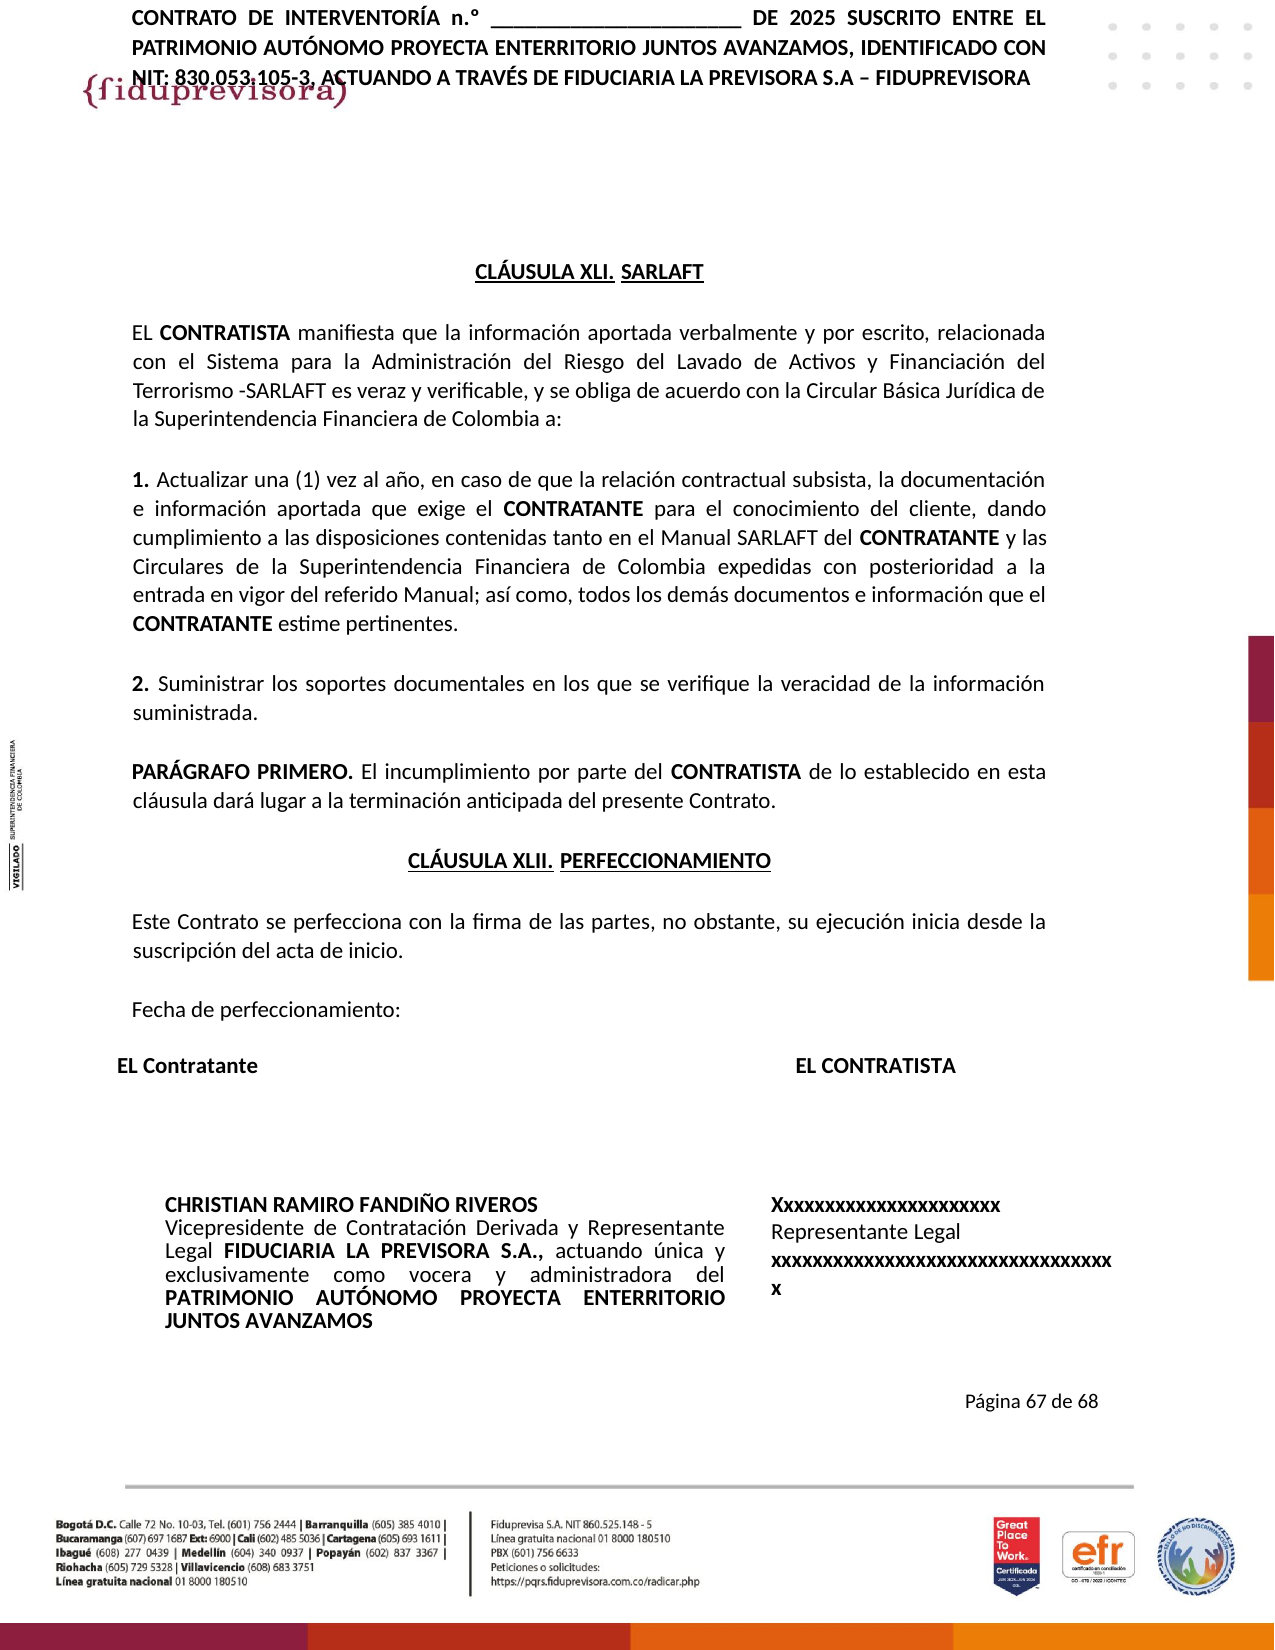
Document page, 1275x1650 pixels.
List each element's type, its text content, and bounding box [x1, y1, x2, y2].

text Fecha de perfeccionamiento: [132, 995, 1047, 1023]
text 2. Suministrar los soportes documentales en los que se verifique la veracidad de la información suministrada. [132, 669, 1047, 726]
text EL CONTRATISTA manifiesta que la información aportada verbalmente y por escrito, relacionada con el Sistema para la Administración del Riesgo del Lavado de Activos y Financiación del Terrorismo -SARLAFT es veraz y verificable, y se obliga de acuerdo con la Circular Básica Jurídica de la Superintendencia Financiera de Colombia a: [132, 318, 1047, 433]
text EL Contratante EL CONTRATISTA [117, 1055, 1148, 1078]
table_header Xxxxxxxxxxxxxxxxxxxxxx Representante Legal xxxxxxxxxxxxxxxxxxxxxxxxxxxxxxxxxx [741, 1194, 1115, 1384]
subtitle CLÁUSULA XLI. SARLAFT [132, 257, 1047, 285]
text 1. Actualizar una (1) vez al año, en caso de que la relación contractual subsista, la documentación e información aportada que exige el CONTRATANTE para el conocimiento del cliente, dando cumplimiento a las disposiciones contenidas tanto en el Manual SARLAFT del CONTRATANTE y las Circulares de la Superintendencia Financiera de Colombia expedidas con posterioridad a la entrada en vigor del referido Manual; así como, todos los demás documentos e información que el CONTRATANTE estime pertinentes. [132, 465, 1047, 637]
picture [0, 3, 1274, 143]
picture [0, 186, 1274, 1650]
text PARÁGRAFO PRIMERO. El incumplimiento por parte del CONTRATISTA de lo establecido en esta cláusula dará lugar a la terminación anticipada del presente Contrato. [132, 757, 1047, 814]
subtitle CLÁUSULA XLII. PERFECCIONAMIENTO [132, 846, 1047, 874]
text Este Contrato se perfecciona con la firma de las partes, no obstante, su ejecución inicia desde la suscripción del acta de inicio. [132, 907, 1047, 964]
